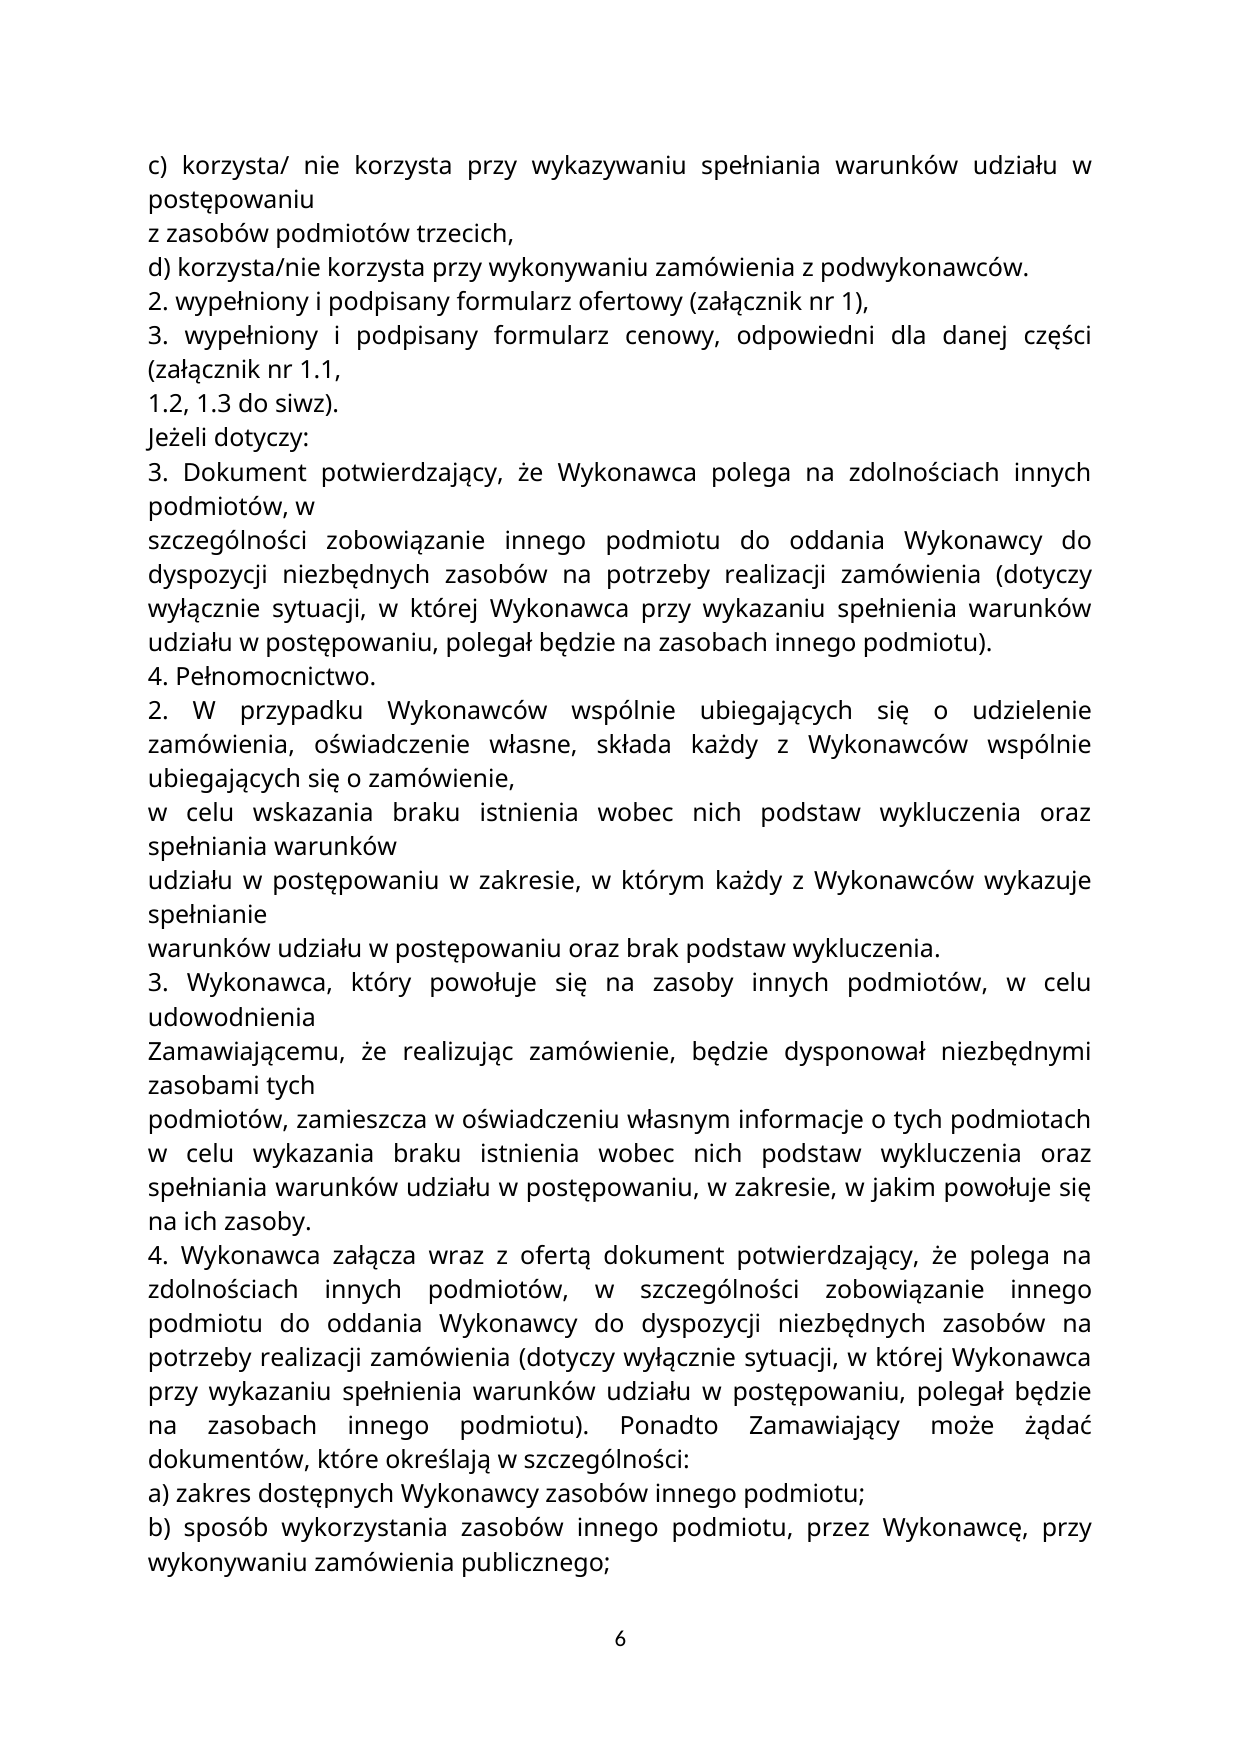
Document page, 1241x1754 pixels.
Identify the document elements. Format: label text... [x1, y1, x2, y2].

text podmiotów, zamieszcza w oświadczeniu własnym informacje o tych podmiotach w celu wykazania braku istnienia wobec nich podstaw wykluczenia oraz spełniania warunków udziału w postępowaniu, w zakresie, w jakim powołuje się na ich zasoby. [148, 1101, 1093, 1238]
text Jeżeli dotyczy: [148, 420, 1093, 454]
text 1.2, 1.3 do siwz). [148, 386, 1093, 420]
text 4. Pełnomocnictwo. [148, 658, 1093, 693]
text b) sposób wykorzystania zasobów innego podmiotu, przez Wykonawcę, przy wykonywaniu zamówienia publicznego; [148, 1510, 1093, 1578]
text szczególności zobowiązanie innego podmiotu do oddania Wykonawcy do dyspozycji niezbędnych zasobów na potrzeby realizacji zamówienia (dotyczy wyłącznie sytuacji, w której Wykonawca przy wykazaniu spełnienia warunków udziału w postępowaniu, polegał będzie na zasobach innego podmiotu). [148, 522, 1093, 658]
text warunków udziału w postępowaniu oraz brak podstaw wykluczenia. [148, 931, 1093, 965]
text Zamawiającemu, że realizując zamówienie, będzie dysponował niezbędnymi zasobami tych [148, 1033, 1093, 1101]
text w celu wskazania braku istnienia wobec nich podstaw wykluczenia oraz spełniania warunków [148, 795, 1093, 863]
text 3. wypełniony i podpisany formularz cenowy, odpowiedni dla danej części (załącznik nr 1.1, [148, 318, 1093, 386]
text 3. Wykonawca, który powołuje się na zasoby innych podmiotów, w celu udowodnienia [148, 965, 1093, 1033]
text udziału w postępowaniu w zakresie, w którym każdy z Wykonawców wykazuje spełnianie [148, 863, 1093, 931]
text a) zakres dostępnych Wykonawcy zasobów innego podmiotu; [148, 1476, 1093, 1510]
text c) korzysta/ nie korzysta przy wykazywaniu spełniania warunków udziału w postępowaniu [148, 148, 1093, 216]
text 3. Dokument potwierdzający, że Wykonawca polega na zdolnościach innych podmiotów, w [148, 454, 1093, 522]
text 2. wypełniony i podpisany formularz ofertowy (załącznik nr 1), [148, 284, 1093, 318]
text d) korzysta/nie korzysta przy wykonywaniu zamówienia z podwykonawców. [148, 250, 1093, 284]
text z zasobów podmiotów trzecich, [148, 216, 1093, 250]
text 4. Wykonawca załącza wraz z ofertą dokument potwierdzający, że polega na zdolnościach innych podmiotów, w szczególności zobowiązanie innego podmiotu do oddania Wykonawcy do dyspozycji niezbędnych zasobów na potrzeby realizacji zamówienia (dotyczy wyłącznie sytuacji, w której Wykonawca przy wykazaniu spełnienia warunków udziału w postępowaniu, polegał będzie na zasobach innego podmiotu). Ponadto Zamawiający może żądać dokumentów, które określają w szczególności: [148, 1238, 1093, 1476]
text 2. W przypadku Wykonawców wspólnie ubiegających się o udzielenie zamówienia, oświadczenie własne, składa każdy z Wykonawców wspólnie ubiegających się o zamówienie, [148, 693, 1093, 795]
